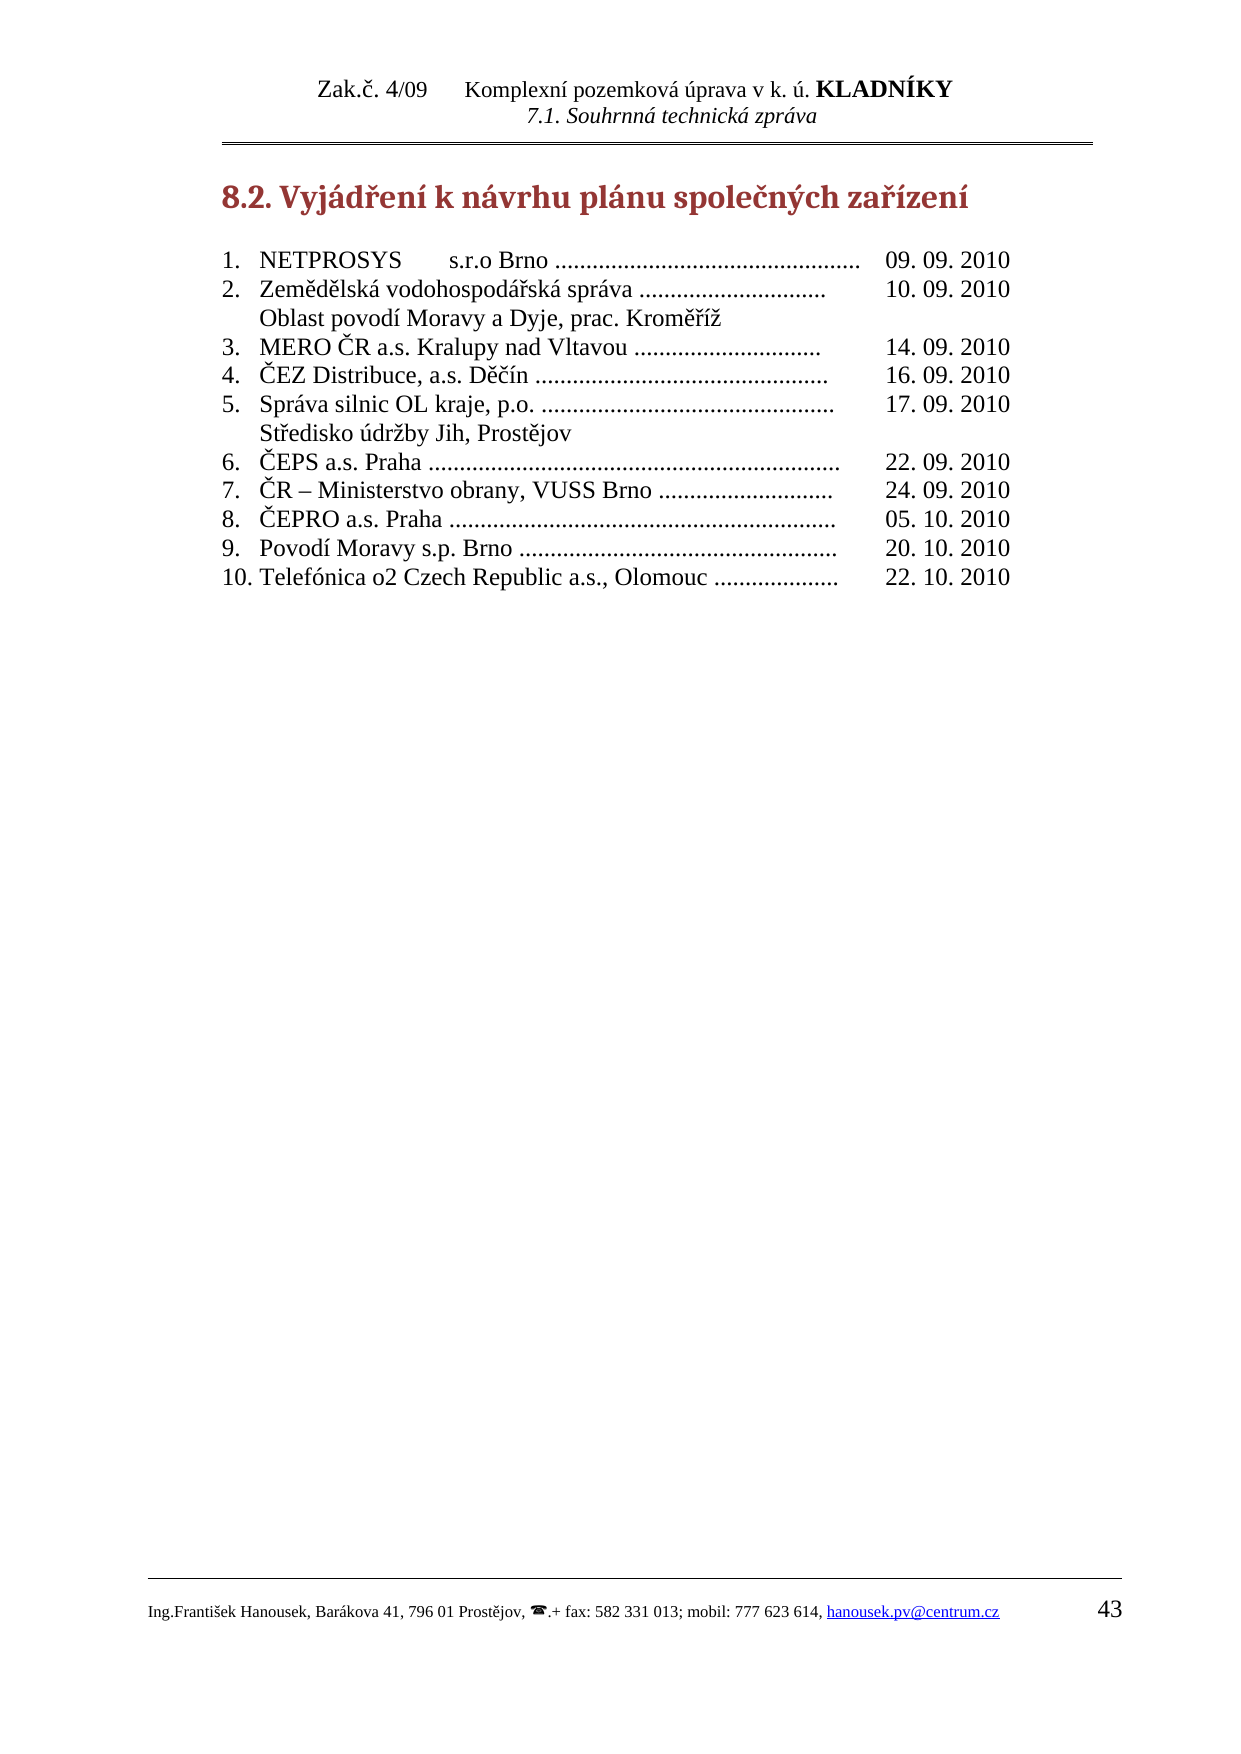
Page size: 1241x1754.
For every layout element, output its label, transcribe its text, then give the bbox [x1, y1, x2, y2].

list NETPROSYS s.r.o Brno ................................................. 09. 09. 2010 [222, 246, 1122, 274]
list ČR – Ministerstvo obrany, VUSS Brno ............................ 24. 09. 2010 [222, 476, 1122, 504]
subtitle 8.2. Vyjádření k návrhu plánu společných zařízení [148, 178, 1122, 217]
list Zemědělská vodohospodářská správa .............................. 10. 09. 2010 [222, 274, 1122, 303]
list MERO ČR a.s. Kralupy nad Vltavou .............................. 14. 09. 2010 [222, 332, 1122, 361]
list ČEPRO a.s. Praha .............................................................. 05. 10. 2010 [222, 504, 1122, 533]
list Povodí Moravy s.p. Brno ................................................... 20. 10. 2010 [222, 533, 1122, 562]
list ČEZ Distribuce, a.s. Děčín ............................................... 16. 09. 2010 [222, 361, 1122, 389]
list Telefónica o2 Czech Republic a.s., Olomouc .................... 22. 10. 2010 [222, 562, 1122, 591]
text Oblast povodí Moravy a Dyje, prac. Kroměříž [185, 303, 1122, 332]
list Středisko údržby Jih, Prostějov [259, 418, 1122, 447]
list ČEPS a.s. Praha .................................................................. 22. 09. 2010 [222, 447, 1122, 476]
list Správa silnic OL kraje, p.o. ............................................... 17. 09. 2010 [222, 389, 1122, 418]
